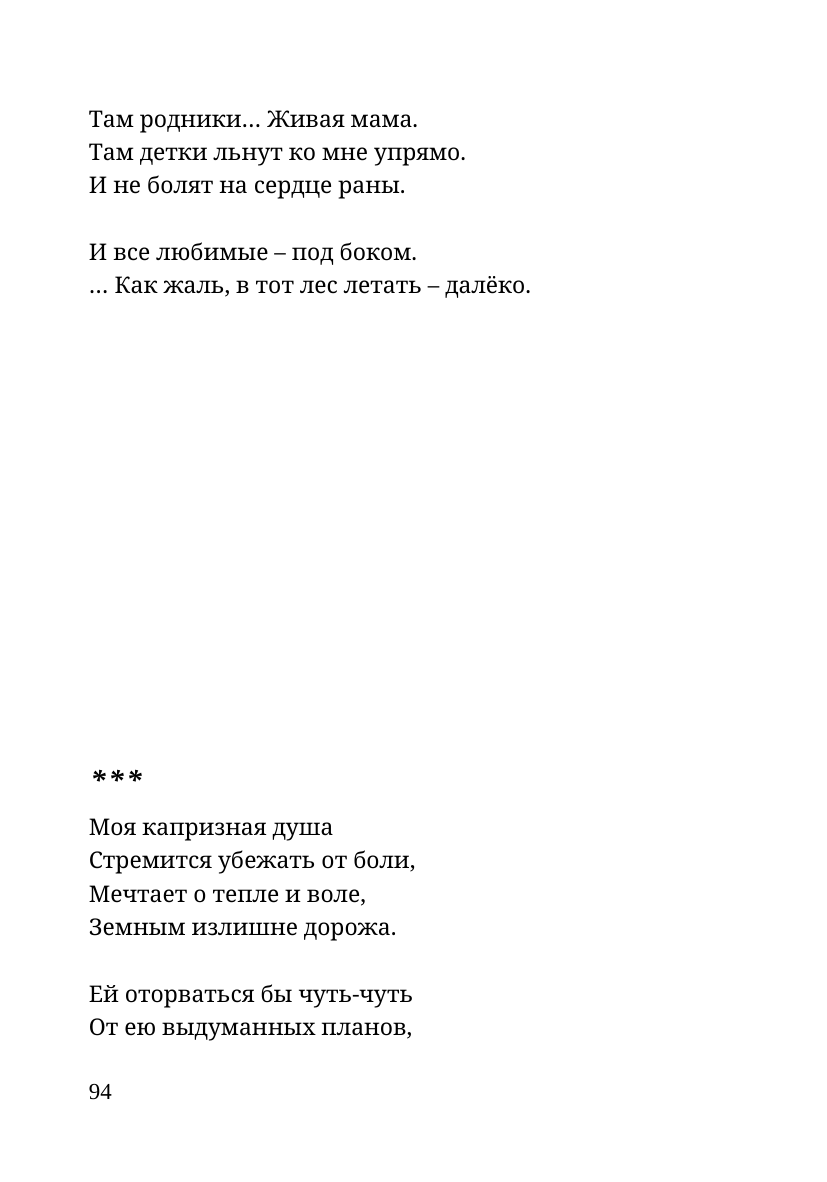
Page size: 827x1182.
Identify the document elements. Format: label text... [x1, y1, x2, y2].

text *** [89, 761, 703, 801]
text Моя капризная душа Стремится убежать от боли, Мечтает о тепле и воле, Земным излишне дорожа. [89, 809, 703, 976]
text И все любимые – под боком. … Как жаль, в тот лес летать – далёко. [89, 234, 703, 300]
text Ей оторваться бы чуть-чуть От ею выдуманных планов, Не возвращаться к старым ранам, А поискать иную суть. [89, 976, 703, 1042]
text Там родники… Живая мама. Там детки льнут ко мне упрямо. И не болят на сердце раны. [89, 100, 703, 234]
